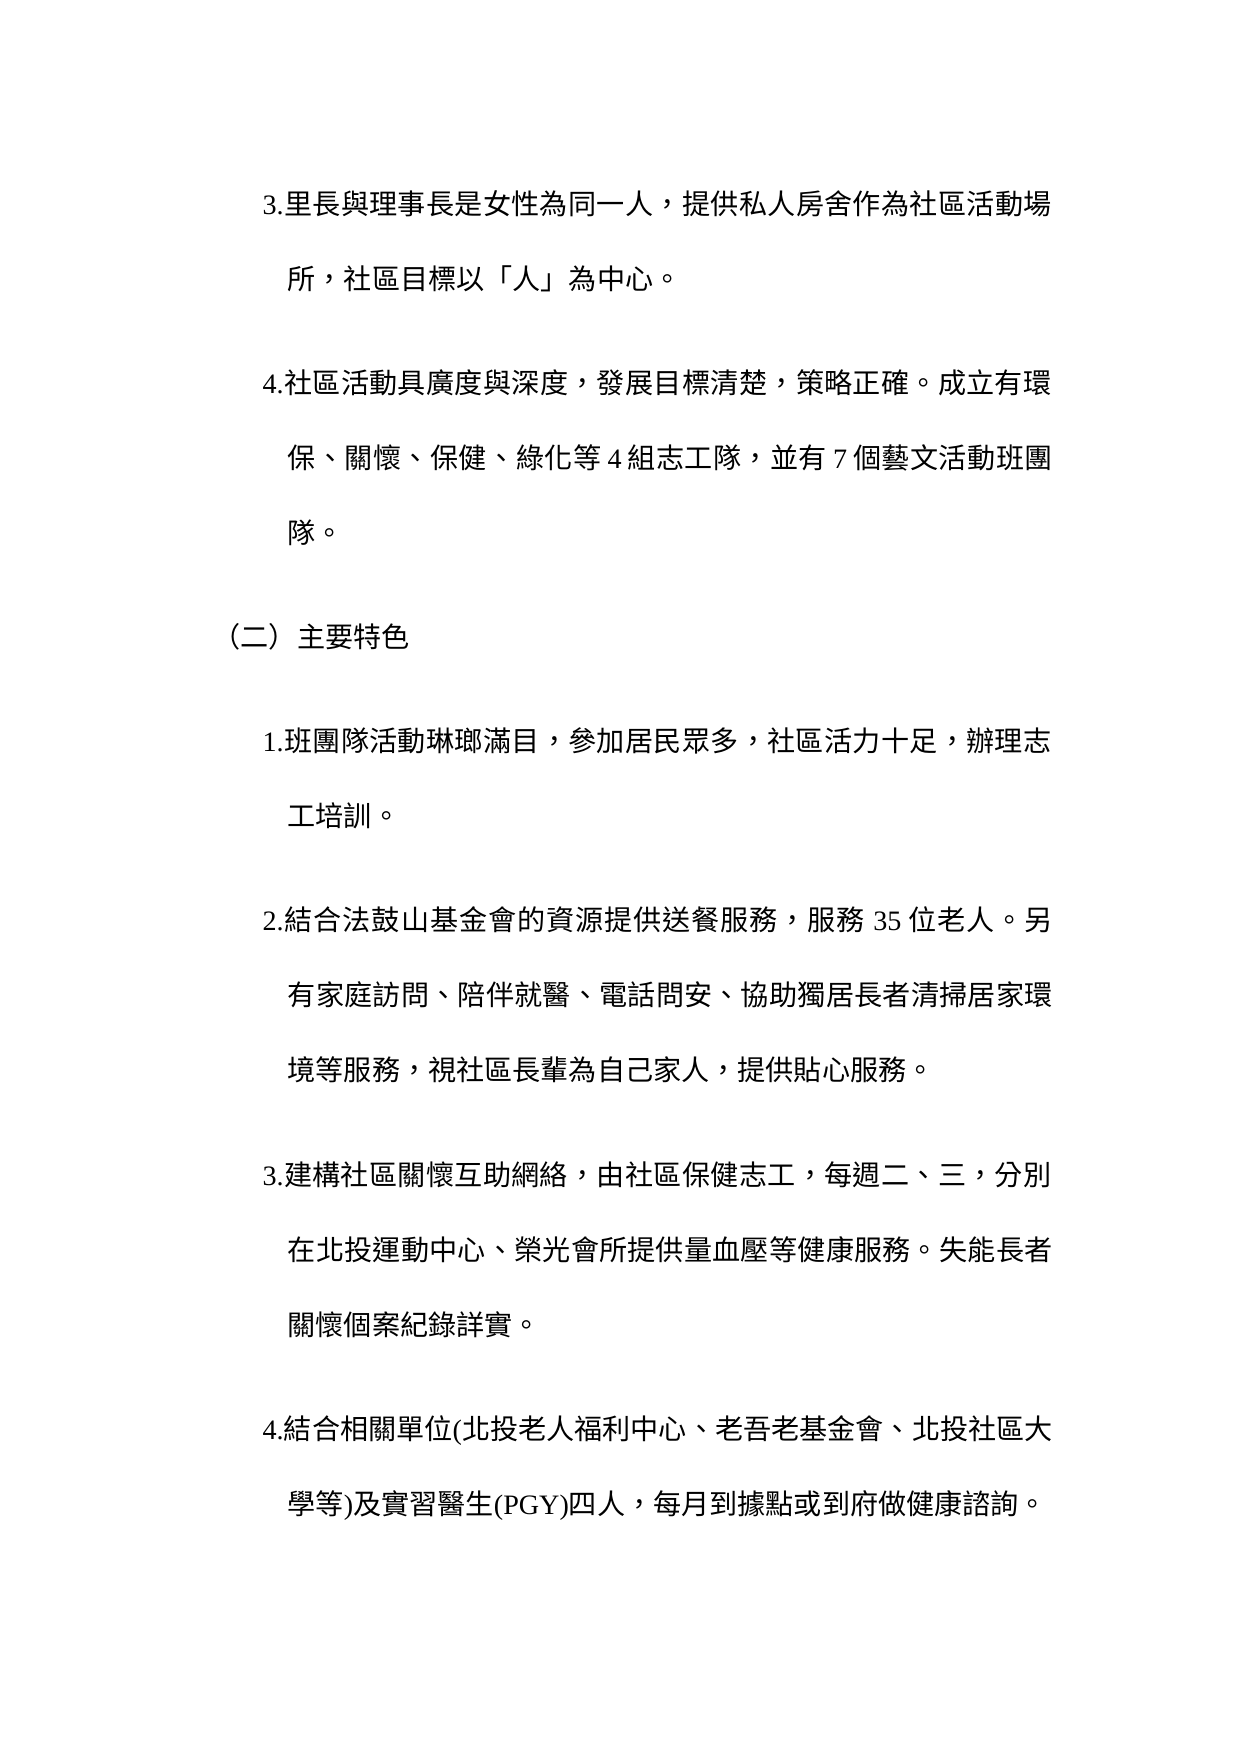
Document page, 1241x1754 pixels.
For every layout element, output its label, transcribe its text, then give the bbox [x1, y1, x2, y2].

text 2.結合法鼓山基金會的資源提供送餐服務，服務35位老人。另有家庭訪問、陪伴就醫、電話問安、協助獨居長者清掃居家環境等服務，視社區長輩為自己家人，提供貼心服務。 [262, 881, 1053, 1106]
text （二）主要特色 [187, 598, 1053, 673]
text 1.班團隊活動琳瑯滿目，參加居民眾多，社區活力十足，辦理志工培訓。 [262, 702, 1053, 852]
text 4.結合相關單位(北投老人福利中心、老吾老基金會、北投社區大學等)及實習醫生(PGY)四人，每月到據點或到府做健康諮詢。 [262, 1389, 1053, 1539]
text 4.社區活動具廣度與深度，發展目標清楚，策略正確。成立有環保、關懷、保健、綠化等4組志工隊，並有7個藝文活動班團隊。 [262, 344, 1053, 569]
text 3.建構社區關懷互助網絡，由社區保健志工，每週二、三，分別在北投運動中心、榮光會所提供量血壓等健康服務。失能長者關懷個案紀錄詳實。 [262, 1135, 1053, 1360]
text 3.里長與理事長是女性為同一人，提供私人房舍作為社區活動場所，社區目標以「人」為中心。 [262, 164, 1053, 314]
